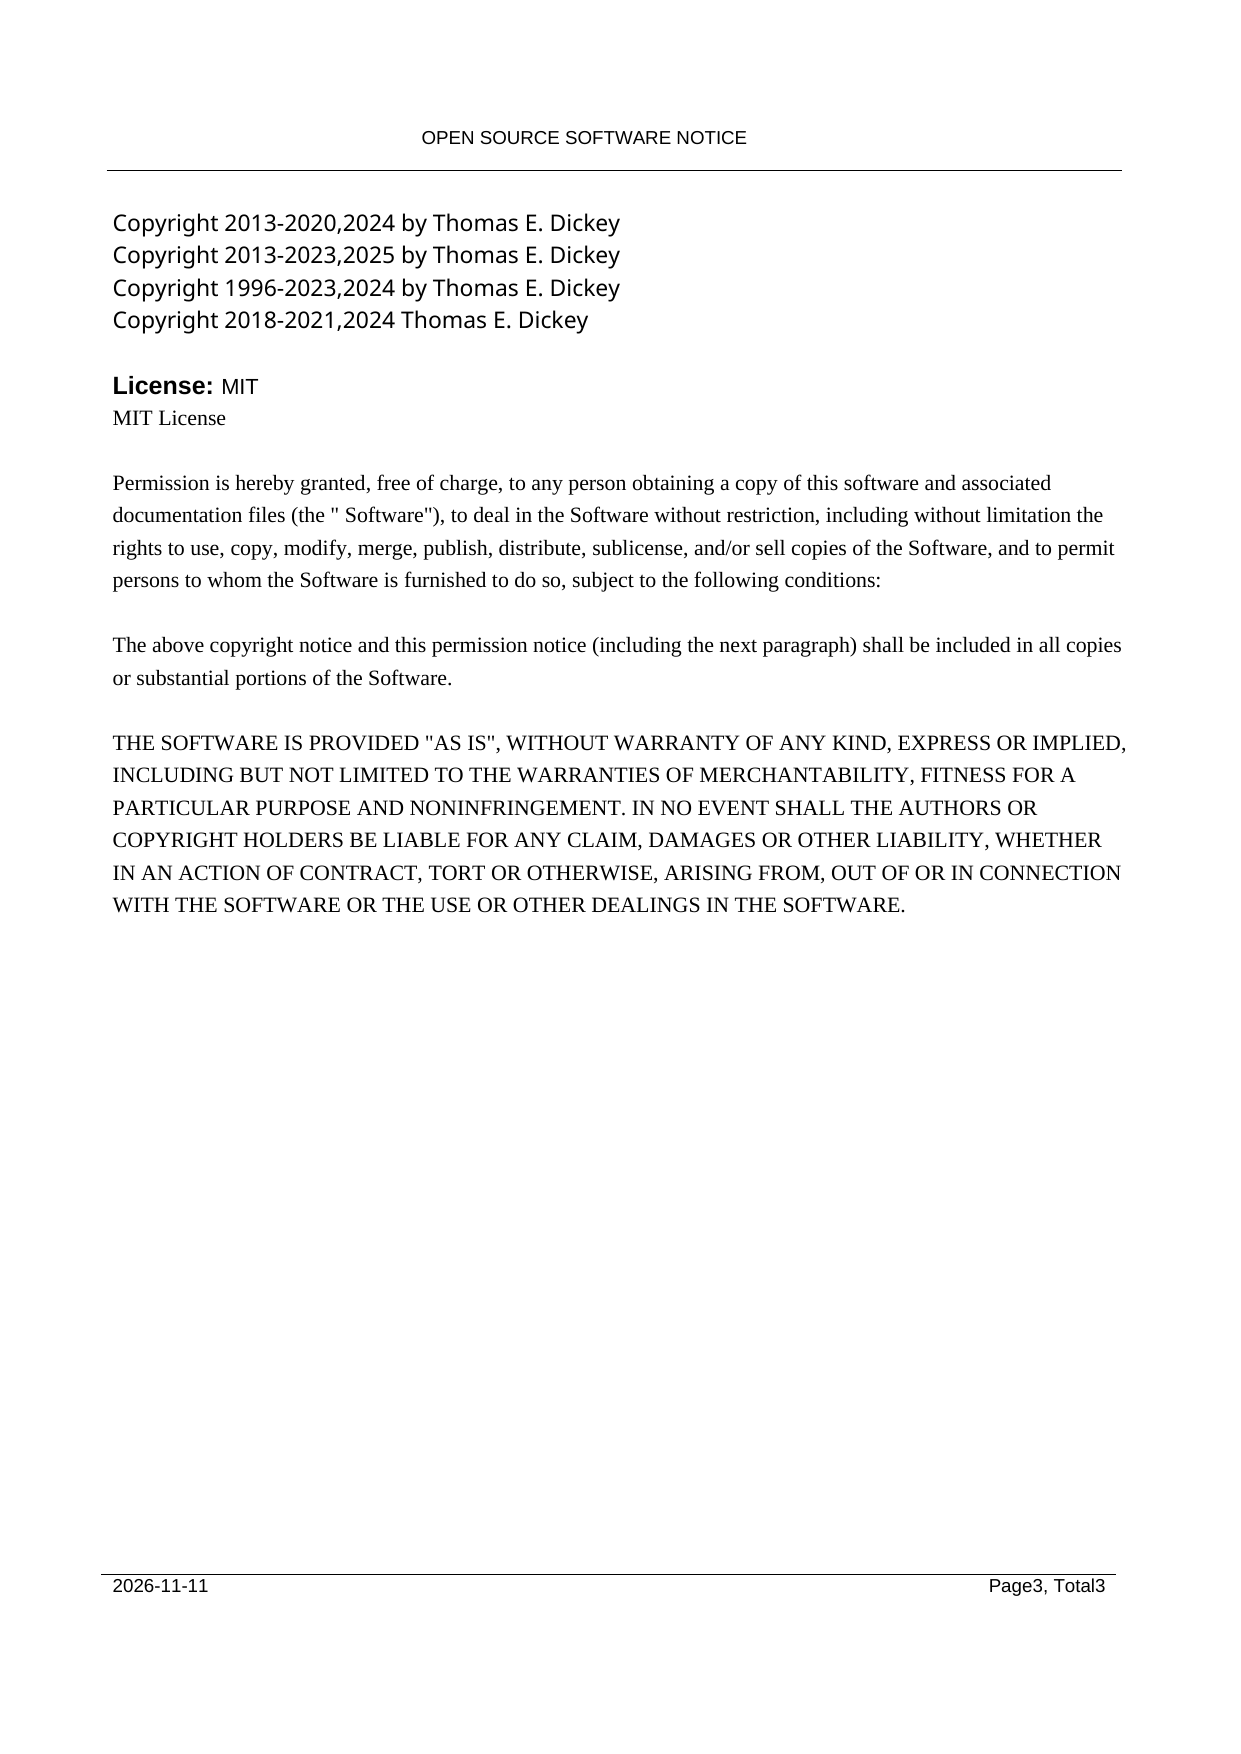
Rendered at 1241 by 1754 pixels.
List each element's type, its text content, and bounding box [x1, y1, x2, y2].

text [112, 206, 1128, 369]
text License: MIT [112, 369, 1128, 401]
text MIT License Permission is hereby granted, free of charge, to any person obtaining a copy of this software and associated documentation files (the " Software"), to deal in the Software without restriction, including without limitation the rights to use, copy, modify, merge, publish, distribute, sublicense, and/or sell copies of the Software, and to permit persons to whom the Software is furnished to do so, subject to the following conditions: The above copyright notice and this permission notice (including the next paragraph) shall be included in all copies or substantial portions of the Software. THE SOFTWARE IS PROVIDED "AS IS", WITHOUT WARRANTY OF ANY KIND, EXPRESS OR IMPLIED, INCLUDING BUT NOT LIMITED TO THE WARRANTIES OF MERCHANTABILITY, FITNESS FOR A PARTICULAR PURPOSE AND NONINFRINGEMENT. IN NO EVENT SHALL THE AUTHORS OR COPYRIGHT HOLDERS BE LIABLE FOR ANY CLAIM, DAMAGES OR OTHER LIABILITY, WHETHER IN AN ACTION OF CONTRACT, TORT OR OTHERWISE, ARISING FROM, OUT OF OR IN CONNECTION WITH THE SOFTWARE OR THE USE OR OTHER DEALINGS IN THE SOFTWARE. [112, 401, 1128, 954]
